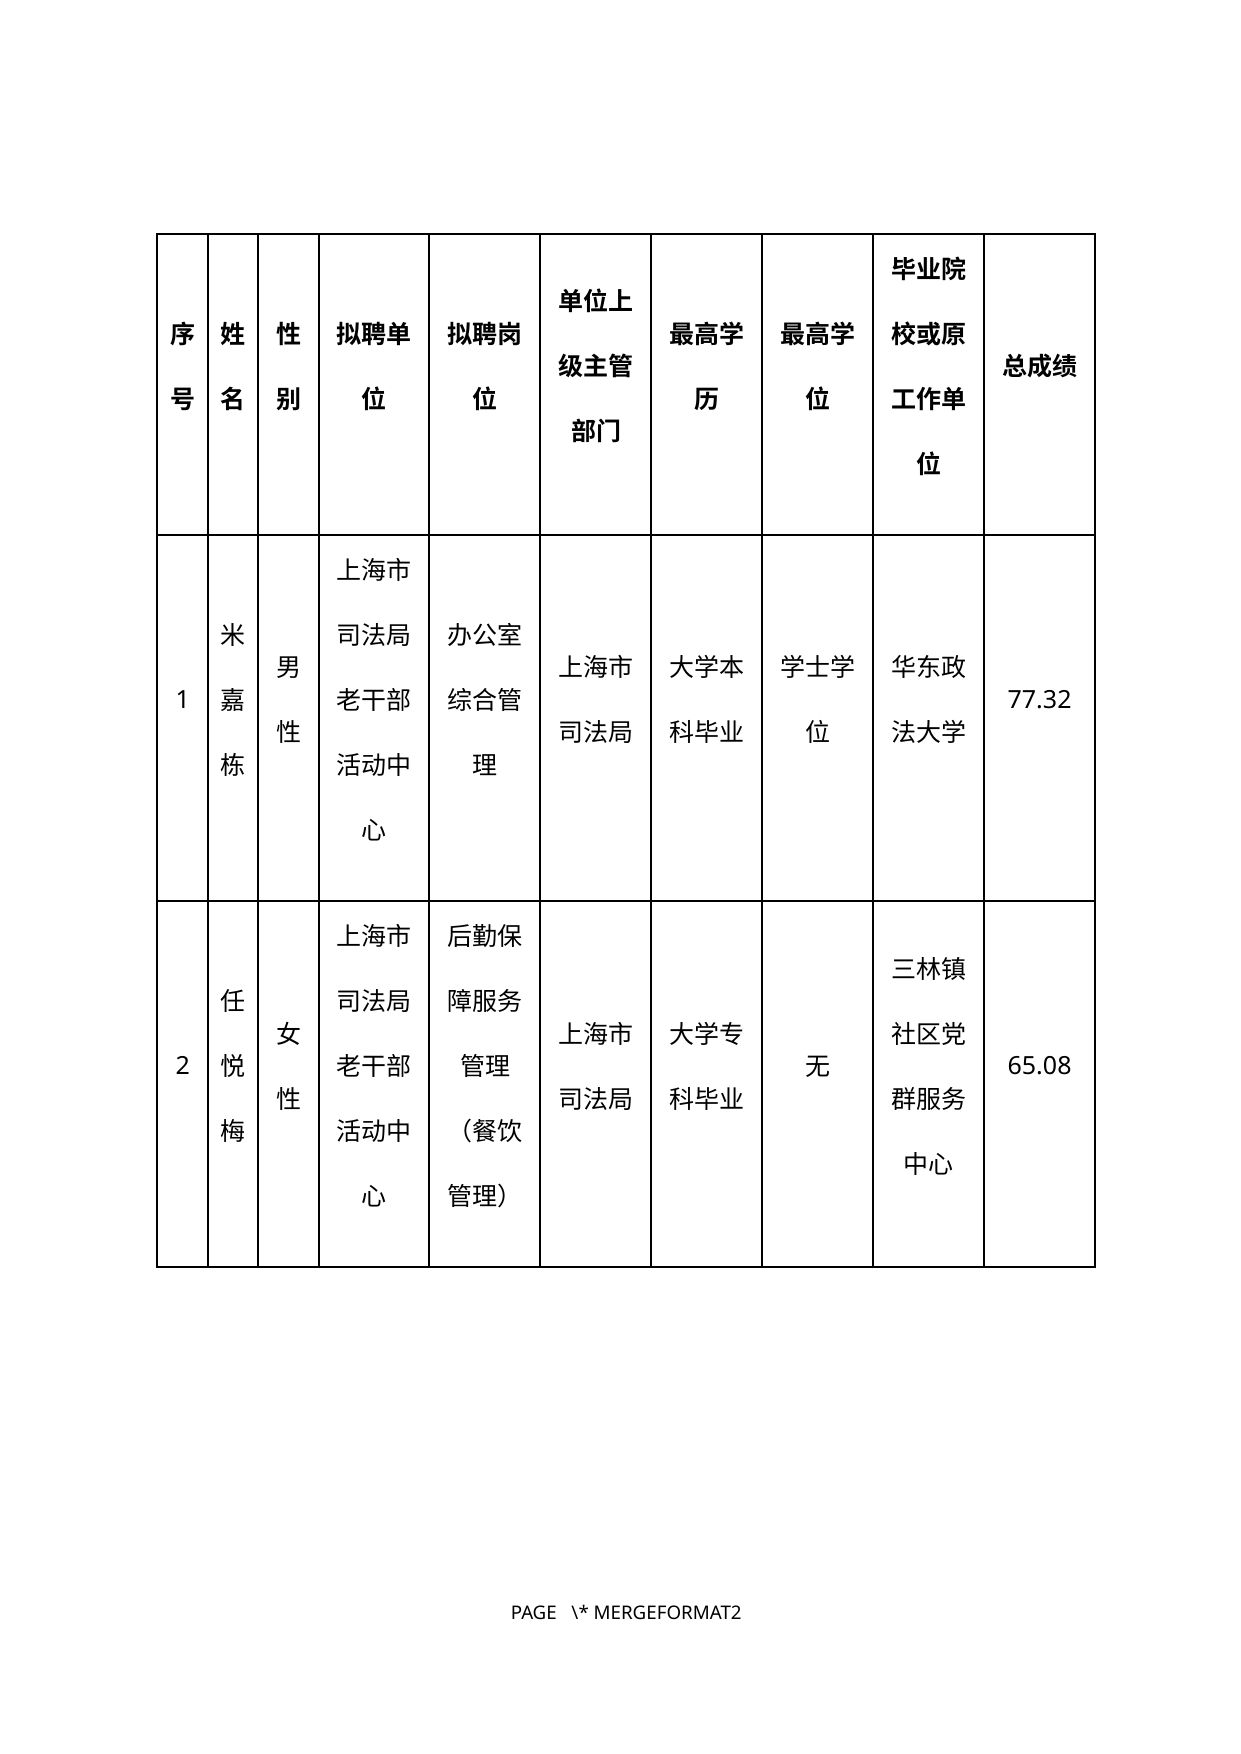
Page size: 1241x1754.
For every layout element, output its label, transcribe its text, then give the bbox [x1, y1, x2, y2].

table_header 姓名 [209, 235, 257, 534]
table_cell 大学本科毕业 [652, 536, 761, 900]
table_header 毕业院校或原工作单位 [874, 235, 983, 534]
table_cell 无 [763, 902, 872, 1266]
table_cell 1 [158, 536, 207, 900]
table_cell 后勤保障服务管理（餐饮管理） [430, 902, 539, 1266]
table_cell 上海市司法局 [541, 536, 650, 900]
table_header 拟聘单位 [320, 235, 428, 534]
table_cell 大学专科毕业 [652, 902, 761, 1266]
table_cell 学士学位 [763, 536, 872, 900]
table_header 拟聘岗位 [430, 235, 539, 534]
table_cell 米嘉栋 [209, 536, 257, 900]
table_header 单位上级主管部门 [541, 235, 650, 534]
table_cell 办公室综合管理 [430, 536, 539, 900]
table_header 性别 [259, 235, 318, 534]
table_cell 任悦梅 [209, 902, 257, 1266]
table_header 总成绩 [985, 235, 1094, 534]
table_header 序号 [158, 235, 207, 534]
table_cell 65.08 [985, 902, 1094, 1266]
table_cell 上海市司法局老干部活动中心 [320, 902, 428, 1266]
table_header 最高学位 [763, 235, 872, 534]
table_cell 77.32 [985, 536, 1094, 900]
table_cell 华东政法大学 [874, 536, 983, 900]
table_cell 上海市司法局老干部活动中心 [320, 536, 428, 900]
table_header 最高学历 [652, 235, 761, 534]
table_cell 三林镇社区党群服务中心 [874, 902, 983, 1266]
table_cell 上海市司法局 [541, 902, 650, 1266]
table_cell 男性 [259, 536, 318, 900]
table_cell 女性 [259, 902, 318, 1266]
table_cell 2 [158, 902, 207, 1266]
